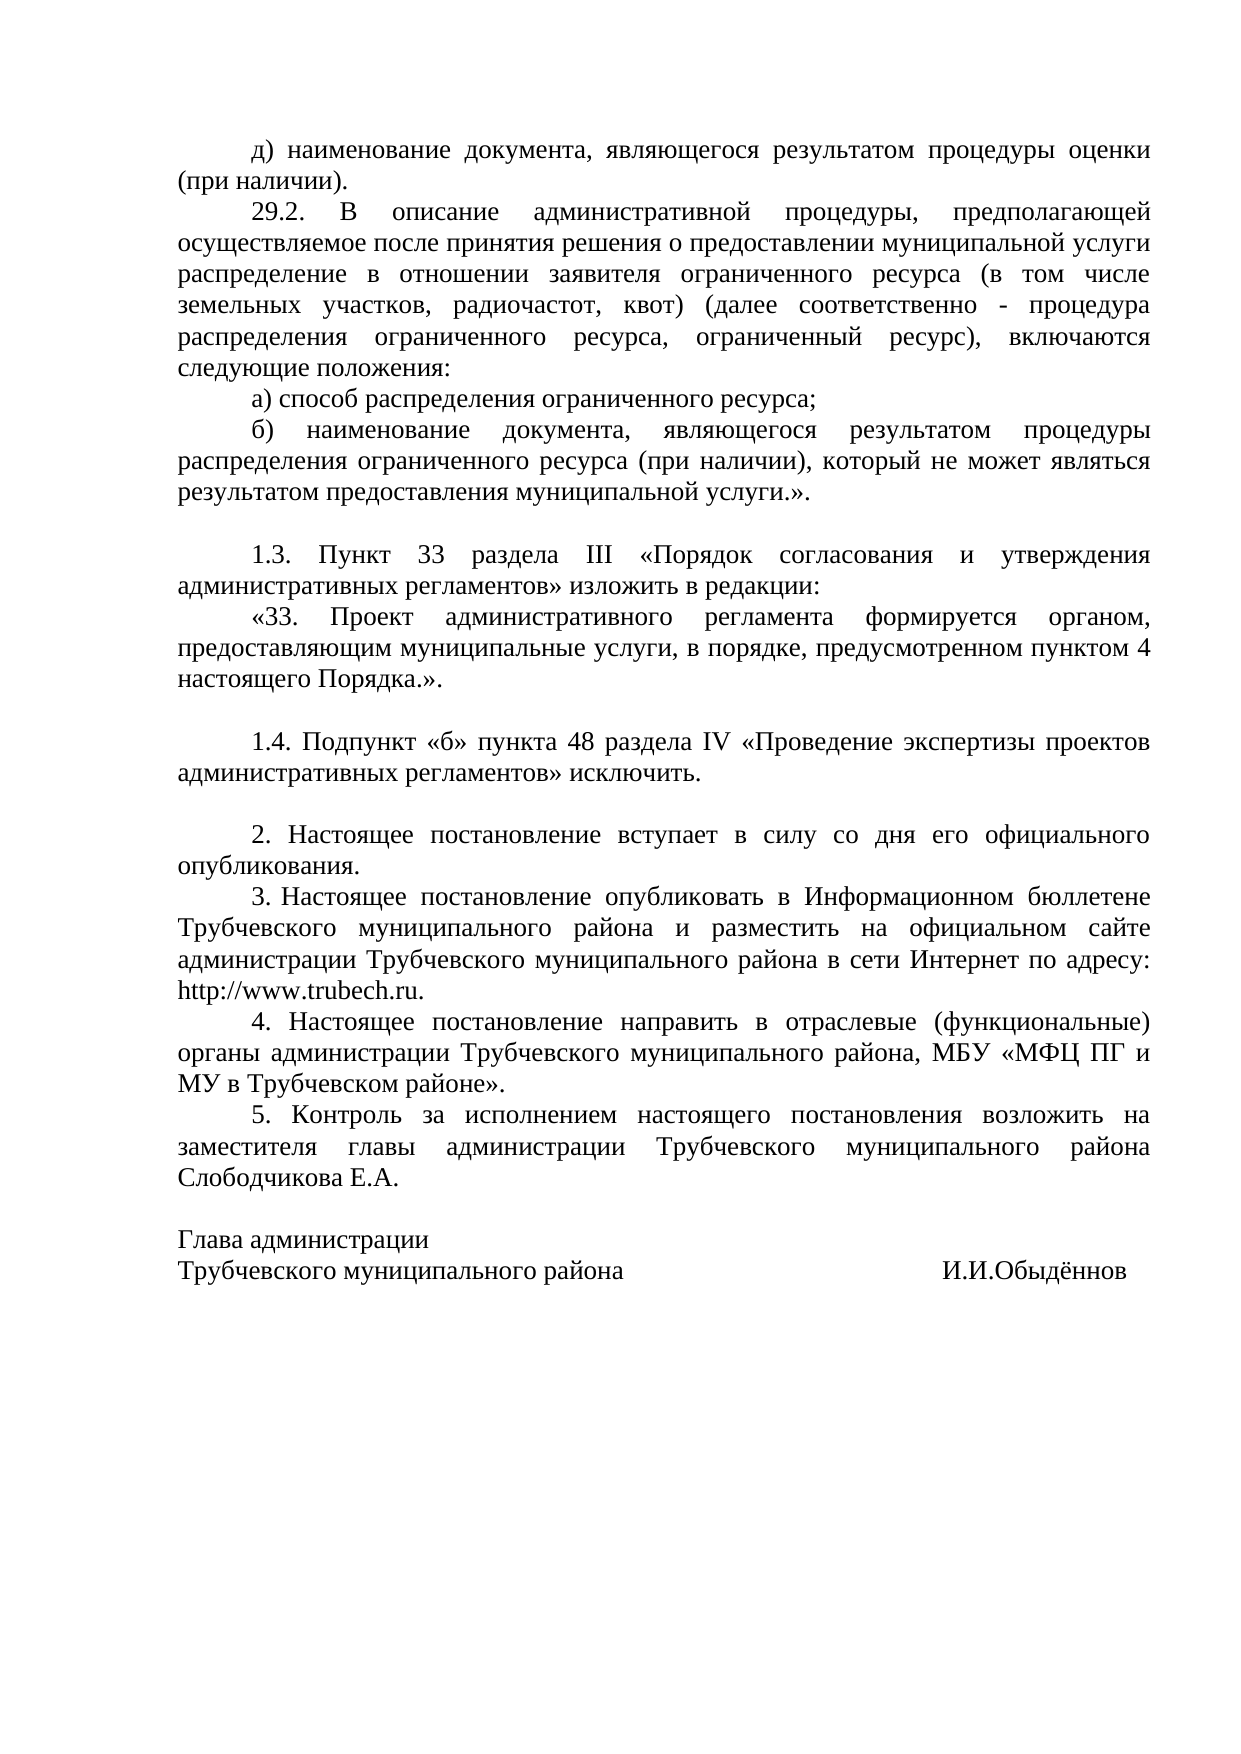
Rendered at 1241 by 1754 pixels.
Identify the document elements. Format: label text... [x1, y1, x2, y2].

text а) способ распределения ограниченного ресурса; [177, 382, 1152, 413]
text Глава администрации [177, 1223, 1152, 1254]
text 2. Настоящее постановление вступает в силу со дня его официального опубликования. [177, 818, 1152, 880]
text Трубчевского муниципального района И.И.Обыдённов [177, 1254, 1152, 1285]
text 3. Настоящее постановление опубликовать в Информационном бюллетене Трубчевского муниципального района и разместить на официальном сайте администрации Трубчевского муниципального района в сети Интернет по адресу: http://www.trubech.ru. [177, 880, 1152, 1005]
text «33. Проект административного регламента формируется органом, предоставляющим муниципальные услуги, в порядке, предусмотренном пунктом 4 настоящего Порядка.». [177, 600, 1152, 693]
text 5. Контроль за исполнением настоящего постановления возложить на заместителя главы администрации Трубчевского муниципального района Слободчикова Е.А. [177, 1098, 1152, 1192]
text д) наименование документа, являющегося результатом процедуры оценки (при наличии). [177, 133, 1152, 195]
text 1.3. Пункт 33 раздела III «Порядок согласования и утверждения административных регламентов» изложить в редакции: [177, 538, 1152, 600]
text 4. Настоящее постановление направить в отраслевые (функциональные) органы администрации Трубчевского муниципального района, МБУ «МФЦ ПГ и МУ в Трубчевском районе». [177, 1005, 1152, 1098]
text 29.2. В описание административной процедуры, предполагающей осуществляемое после принятия решения о предоставлении муниципальной услуги распределение в отношении заявителя ограниченного ресурса (в том числе земельных участков, радиочастот, квот) (далее соответственно - процедура распределения ограниченного ресурса, ограниченный ресурс), включаются следующие положения: [177, 195, 1152, 382]
text б) наименование документа, являющегося результатом процедуры распределения ограниченного ресурса (при наличии), который не может являться результатом предоставления муниципальной услуги.». [177, 413, 1152, 507]
text 1.4. Подпункт «б» пункта 48 раздела IV «Проведение экспертизы проектов административных регламентов» исключить. [177, 725, 1152, 787]
